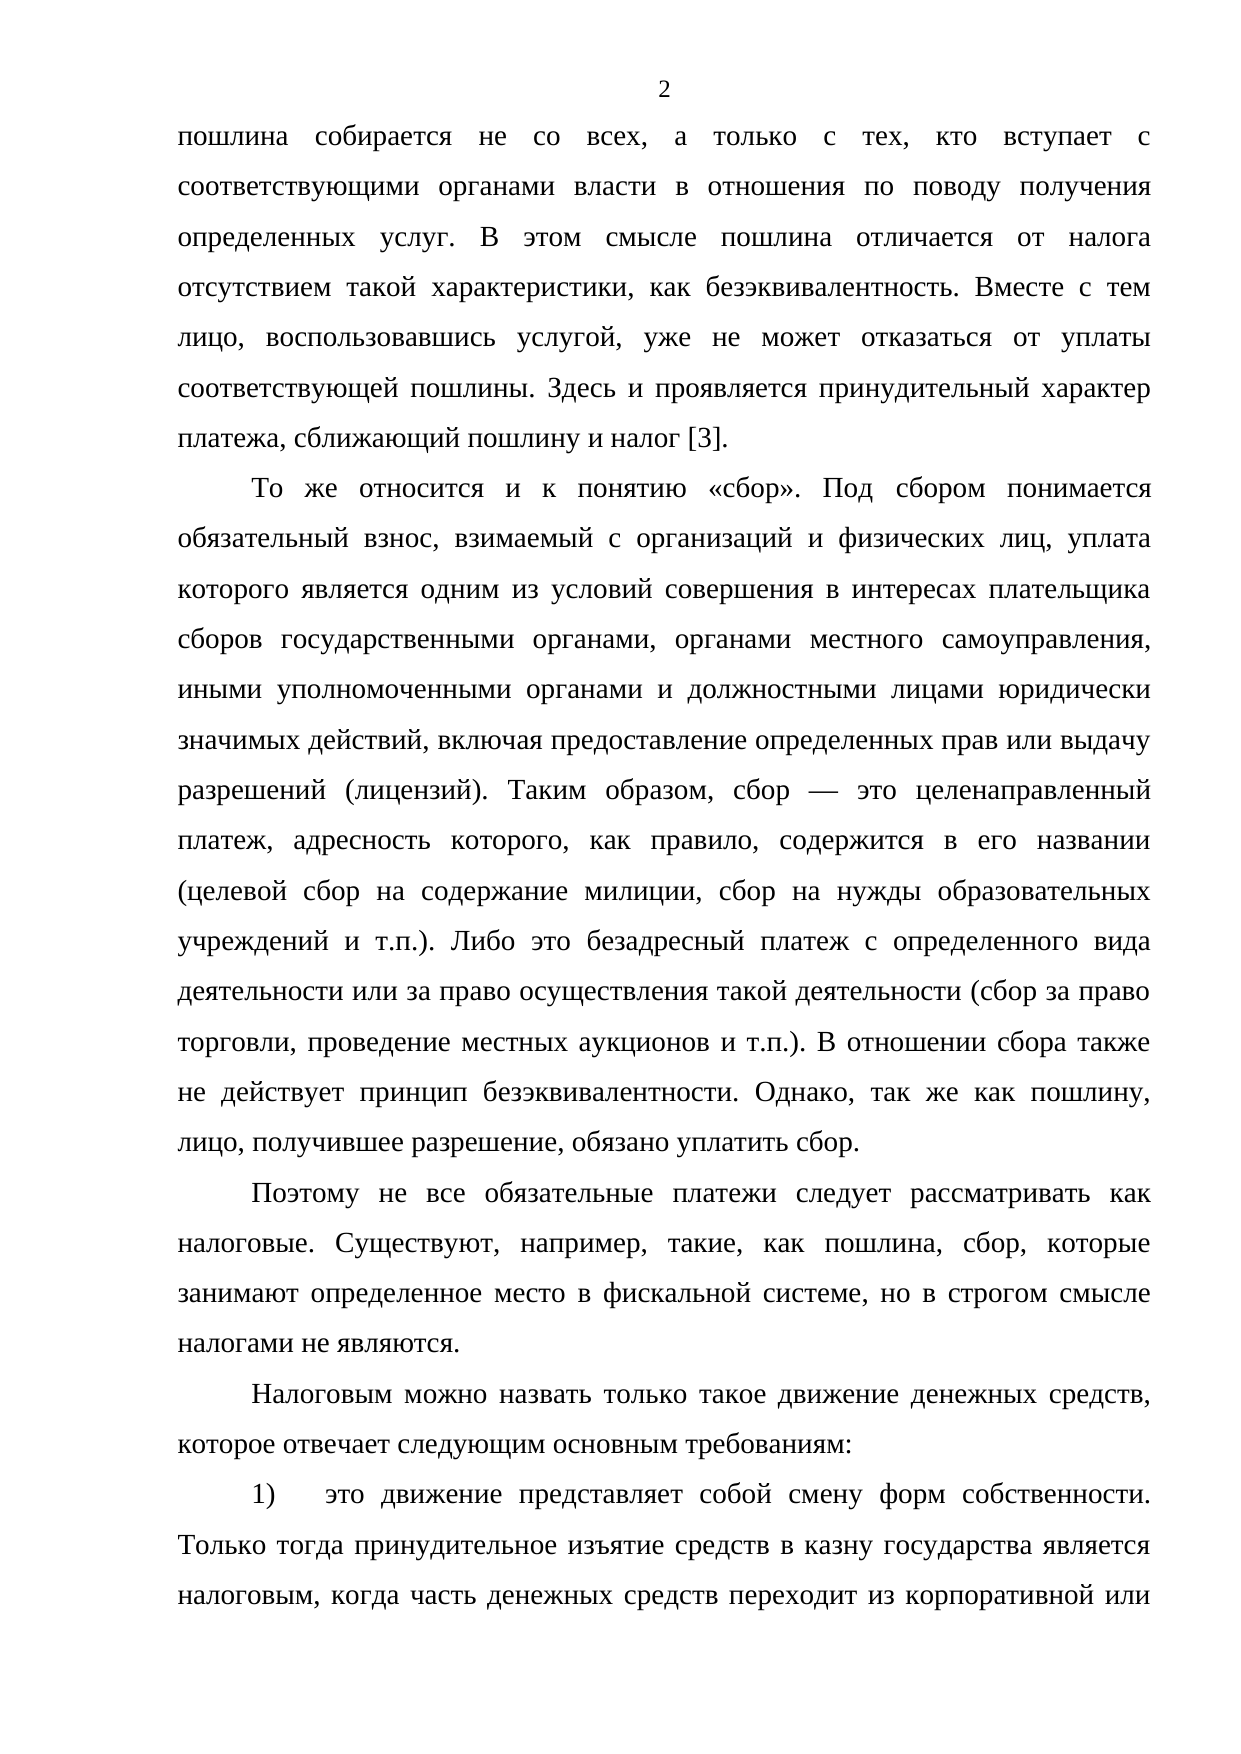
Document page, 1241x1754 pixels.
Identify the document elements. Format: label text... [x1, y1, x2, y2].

text Поэтому не все обязательные платежи следует рассматривать как налоговые. Существуют, например, такие, как пошлина, сбор, которые занимают определенное место в фискальной системе, но в строгом смысле налогами не являются. [177, 1175, 1152, 1359]
text То же относится и к понятию «сбор». Под сбором понимается обязательный взнос, взимаемый с организаций и физических лиц, уплата которого является одним из условий совершения в интересах плательщика сборов государственными органами, органами местного самоуправления, иными уполномоченными органами и должностными лицами юридически значимых действий, включая предоставление определенных прав или выдачу разрешений (лицензий). Таким образом, сбор — это целенаправленный платеж, адресность которого, как правило, содержится в его названии (целевой сбор на содержание милиции, сбор на нужды образовательных учреждений и т.п.). Либо это безадресный платеж с определенного вида деятельности или за право осуществления такой деятельности (сбор за право торговли, проведение местных аукционов и т.п.). В отношении сбора также не действует принцип безэквивалентности. Однако, так же как пошлину, лицо, получившее разрешение, обязано уплатить сбор. [177, 470, 1152, 1158]
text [177, 118, 1152, 453]
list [177, 1477, 1152, 1611]
text Налоговым можно назвать только такое движение денежных средств, которое отвечает следующим основным требованиям: [177, 1376, 1152, 1460]
